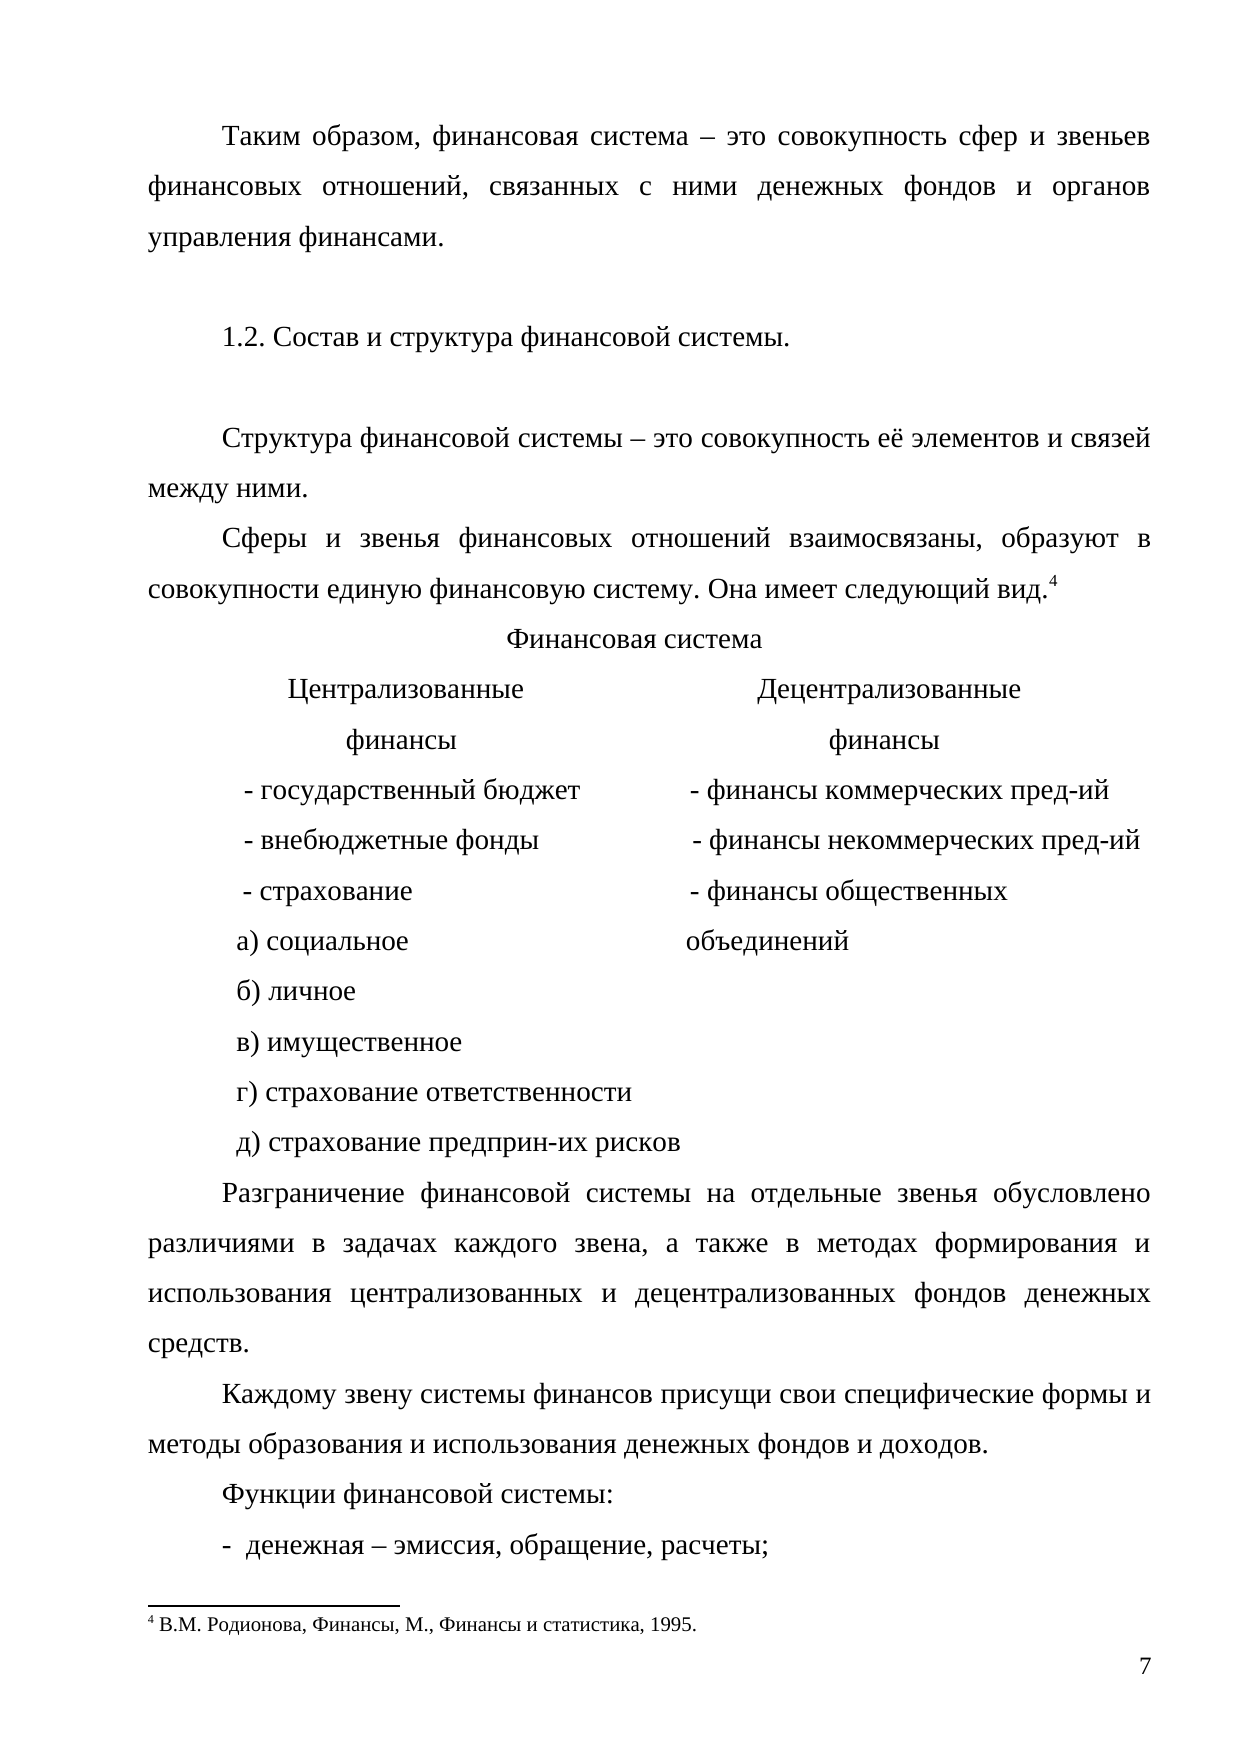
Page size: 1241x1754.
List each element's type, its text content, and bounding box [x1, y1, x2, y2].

text Структура финансовой системы – это совокупность её элементов и связей между ними. [148, 420, 1152, 504]
text финансы финансы [148, 722, 1152, 755]
text - страхование - финансы общественных [148, 873, 1152, 906]
text - денежная – эмиссия, обращение, расчеты; [148, 1527, 1152, 1560]
text 1.2. Состав и структура финансовой системы. [148, 319, 1152, 353]
text - государственный бюджет - финансы коммерческих пред-ий [148, 772, 1152, 806]
text Финансовая система [148, 621, 1152, 655]
text а) социальное объединений [148, 923, 1152, 957]
text Сферы и звенья финансовых отношений взаимосвязаны, образуют в совокупности единую финансовую систему. Она имеет следующий вид. [148, 521, 1152, 604]
text Централизованные Децентрализованные [148, 672, 1152, 705]
text б) личное [148, 973, 1152, 1007]
text г) страхование ответственности [148, 1074, 1152, 1108]
text Разграничение финансовой системы на отдельные звенья обусловлено различиями в задачах каждого звена, а также в методах формирования и использования централизованных и децентрализованных фондов денежных средств. [148, 1175, 1152, 1359]
text Функции финансовой системы: [148, 1477, 1152, 1510]
text Каждому звену системы финансов присущи свои специфические формы и методы образования и использования денежных фондов и доходов. [148, 1376, 1152, 1460]
text Таким образом, финансовая система – это совокупность сфер и звеньев финансовых отношений, связанных с ними денежных фондов и органов управления финансами. [148, 118, 1152, 252]
text - внебюджетные фонды - финансы некоммерческих пред-ий [148, 822, 1152, 856]
text в) имущественное [148, 1024, 1152, 1057]
text д) страхование предприн-их рисков [148, 1124, 1152, 1158]
